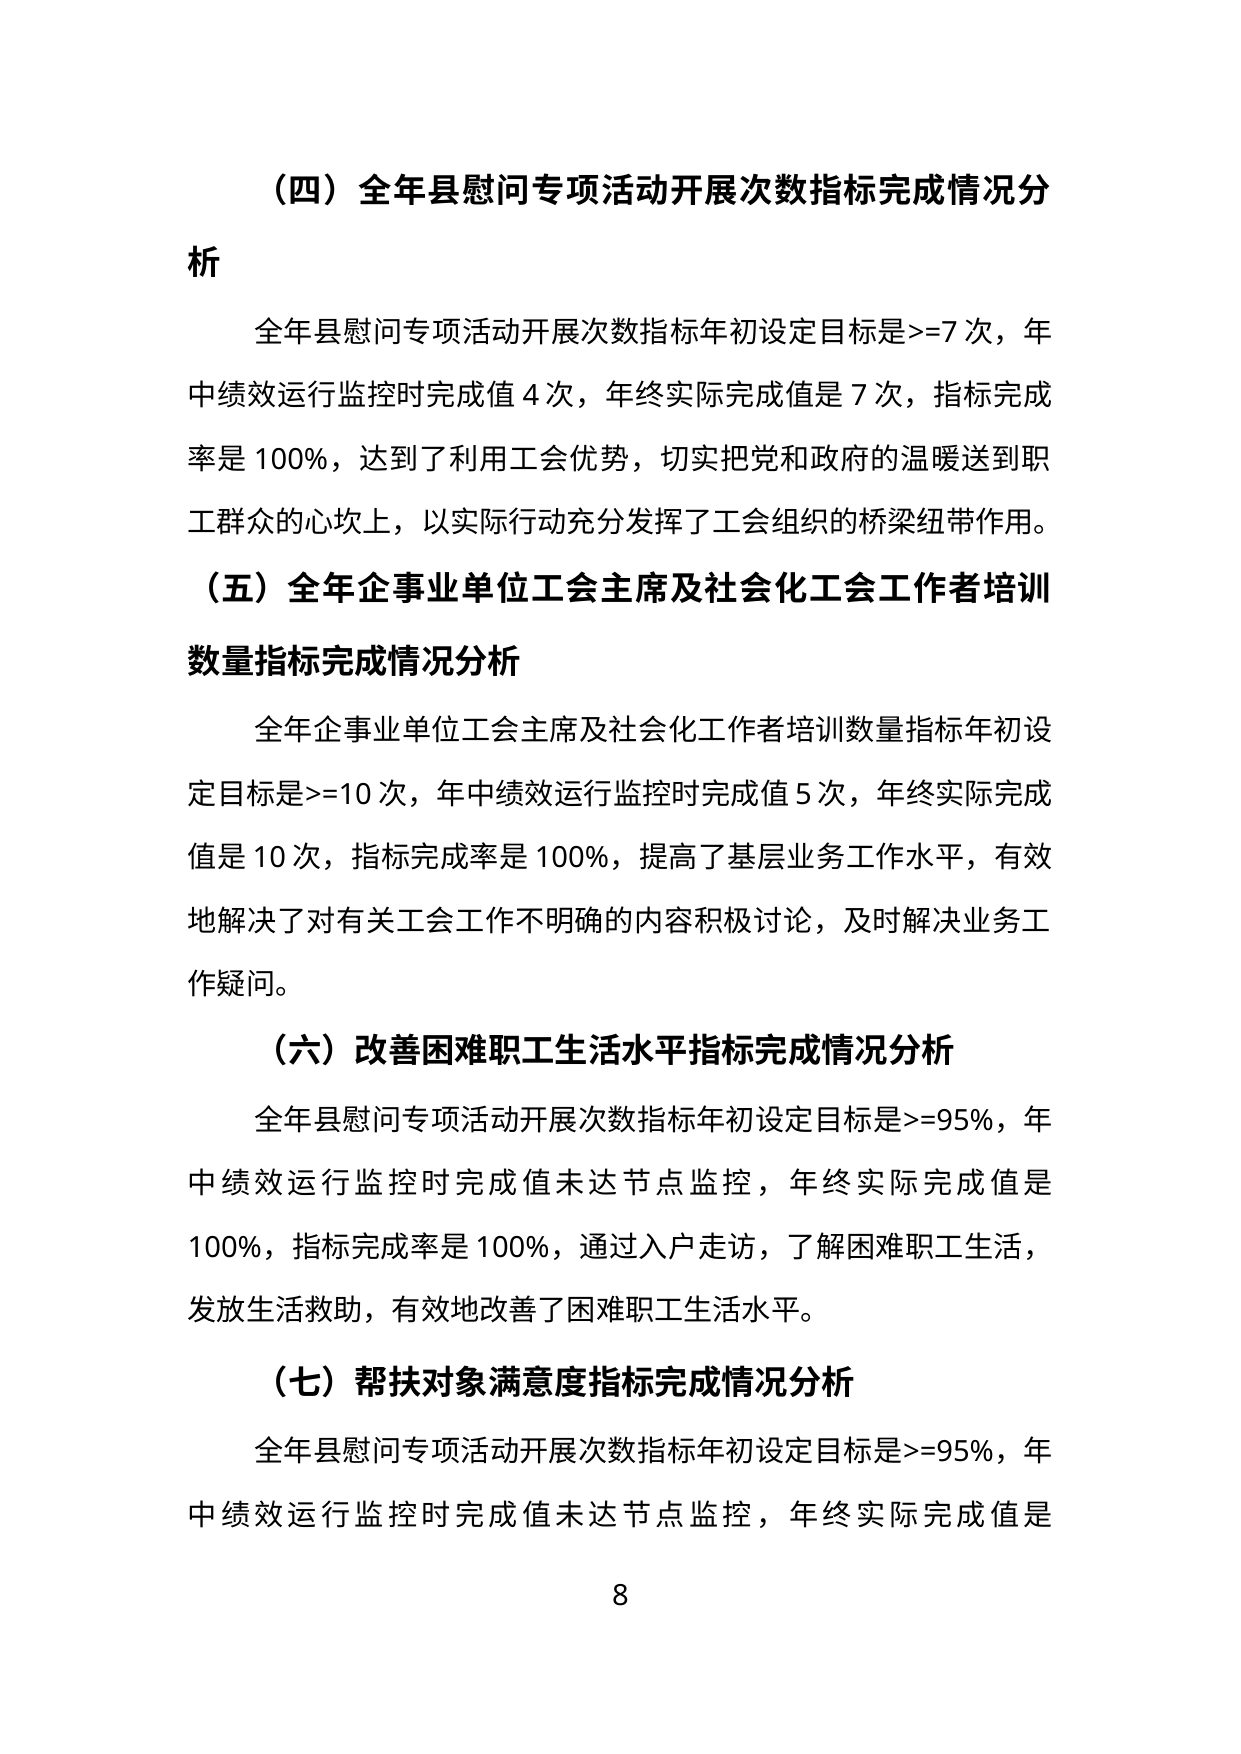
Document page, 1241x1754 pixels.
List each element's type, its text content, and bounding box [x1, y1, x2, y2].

text 全年县慰问专项活动开展次数指标年初设定目标是>=7次，年中绩效运行监控时完成值4次，年终实际完成值是7次，指标完成率是100%，达到了利用工会优势，切实把党和政府的温暖送到职工群众的心坎上，以实际行动充分发挥了工会组织的桥梁纽带作用。 [187, 308, 1053, 541]
subtitle （四）全年县慰问专项活动开展次数指标完成情况分析 [187, 163, 1053, 284]
text 全年县慰问专项活动开展次数指标年初设定目标是>=95%，年中绩效运行监控时完成值未达节点监控，年终实际完成值是100%，指标完成率是100%，通过入户走访，了解困难职工生活，发放生活救助，有效地改善了困难职工生活水平。 [187, 1096, 1053, 1329]
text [187, 1428, 1053, 1534]
text 全年企事业单位工会主席及社会化工作者培训数量指标年初设定目标是>=10次，年中绩效运行监控时完成值5次，年终实际完成值是10次，指标完成率是100%，提高了基层业务工作水平，有效地解决了对有关工会工作不明确的内容积极讨论，及时解决业务工作疑问。 [187, 707, 1053, 1003]
list 改善困难职工生活水平指标完成情况分析 [187, 1024, 1053, 1072]
list 全年企事业单位工会主席及社会化工会工作者培训数量指标完成情况分析 [187, 562, 1053, 683]
subtitle 帮扶对象满意度指标完成情况分析 [187, 1356, 1053, 1404]
